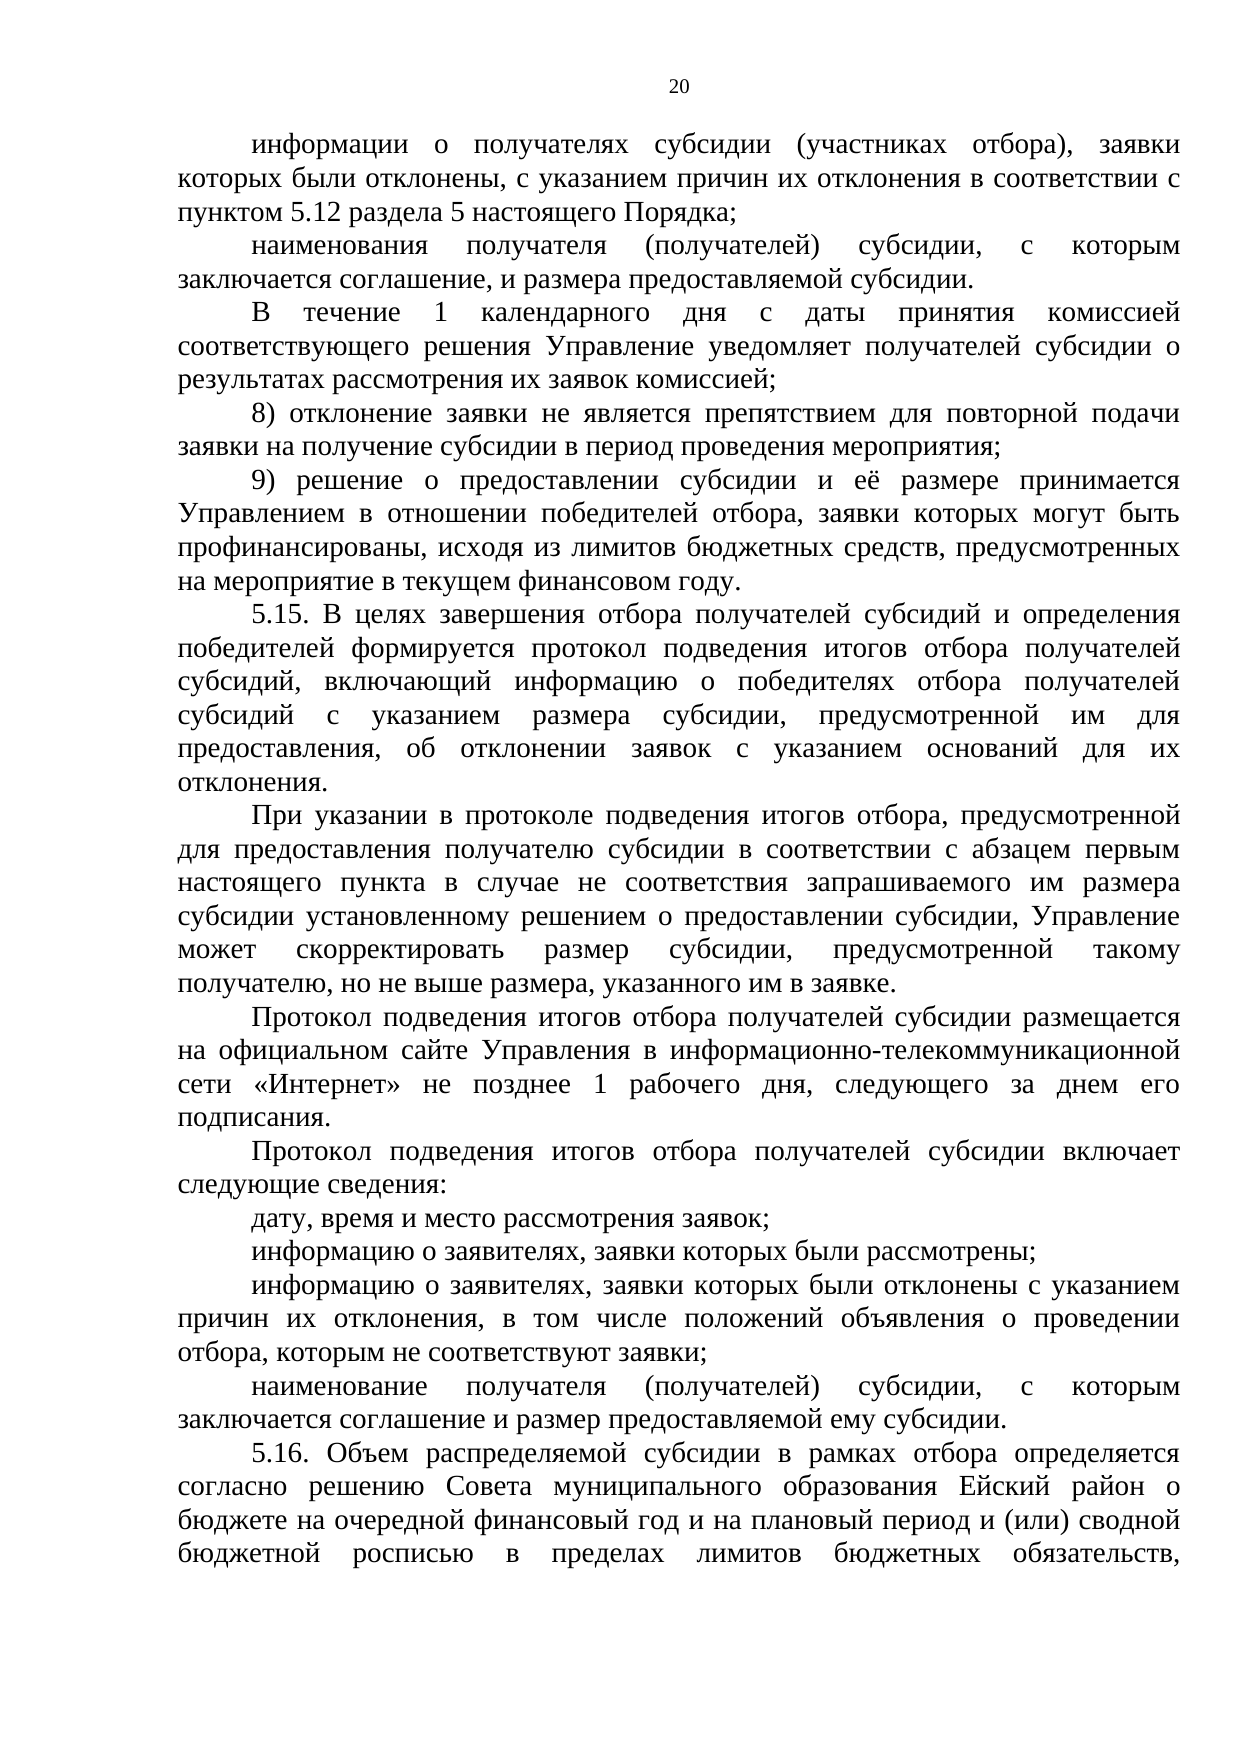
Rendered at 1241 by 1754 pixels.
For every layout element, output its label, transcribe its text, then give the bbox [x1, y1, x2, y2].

text Протокол подведения итогов отбора получателей субсидии включает следующие сведения: [177, 1133, 1181, 1200]
text информацию о заявителях, заявки которых были отклонены с указанием причин их отклонения, в том числе положений объявления о проведении отбора, которым не соответствуют заявки; [177, 1267, 1181, 1368]
text 9) решение о предоставлении субсидии и её размере принимается Управлением в отношении победителей отбора, заявки которых могут быть профинансированы, исходя из лимитов бюджетных средств, предусмотренных на мероприятие в текущем финансовом году. [177, 462, 1181, 596]
text наименования получателя (получателей) субсидии, с которым заключается соглашение, и размера предоставляемой субсидии. [177, 227, 1181, 294]
text дату, время и место рассмотрения заявок; [177, 1200, 1181, 1233]
text информацию о заявителях, заявки которых были рассмотрены; [177, 1233, 1181, 1267]
text 8) отклонение заявки не является препятствием для повторной подачи заявки на получение субсидии в период проведения мероприятия; [177, 395, 1181, 462]
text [177, 1435, 1181, 1569]
text При указании в протоколе подведения итогов отбора, предусмотренной для предоставления получателю субсидии в соответствии с абзацем первым настоящего пункта в случае не соответствия запрашиваемого им размера субсидии установленному решением о предоставлении субсидии, Управление может скорректировать размер субсидии, предусмотренной такому получателю, но не выше размера, указанного им в заявке. [177, 797, 1181, 999]
text 5.15. В целях завершения отбора получателей субсидий и определения победителей формируется протокол подведения итогов отбора получателей субсидий, включающий информацию о победителях отбора получателей субсидий с указанием размера субсидии, предусмотренной им для предоставления, об отклонении заявок с указанием оснований для их отклонения. [177, 596, 1181, 797]
text Протокол подведения итогов отбора получателей субсидии размещается на официальном сайте Управления в информационно-телекоммуникационной сети «Интернет» не позднее 1 рабочего дня, следующего за днем его подписания. [177, 999, 1181, 1133]
text информации о получателях субсидии (участниках отбора), заявки которых были отклонены, с указанием причин их отклонения в соответствии с пунктом 5.12 раздела 5 настоящего Порядка; [177, 127, 1181, 227]
text наименование получателя (получателей) субсидии, с которым заключается соглашение и размер предоставляемой ему субсидии. [177, 1368, 1181, 1435]
text В течение 1 календарного дня с даты принятия комиссией соответствующего решения Управление уведомляет получателей субсидии о результатах рассмотрения их заявок комиссией; [177, 294, 1181, 395]
